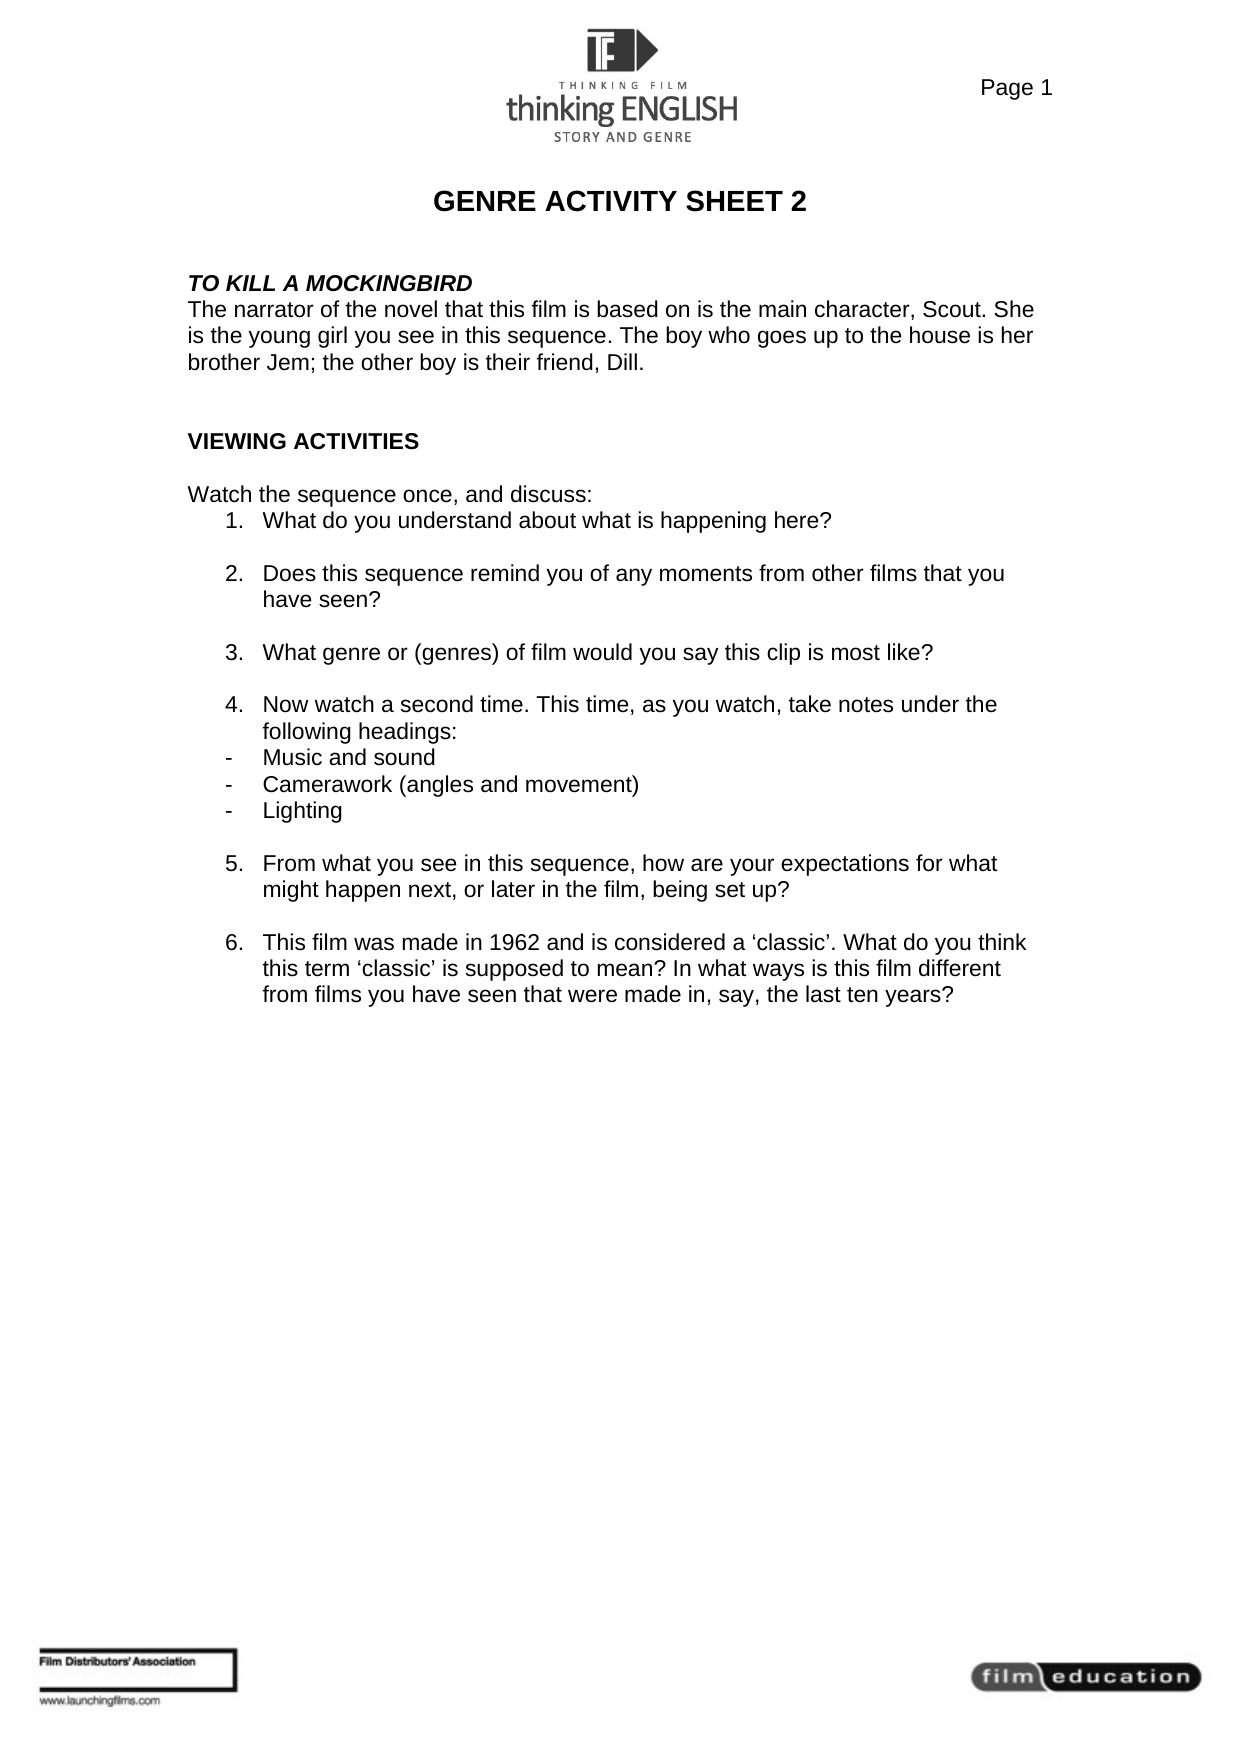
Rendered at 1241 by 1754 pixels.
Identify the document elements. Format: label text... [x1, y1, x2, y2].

list Music and sound [225, 744, 1053, 771]
picture [487, 26, 755, 146]
text VIEWING ACTIVITIES [187, 428, 1053, 454]
text Watch the sequence once, and discuss: [187, 481, 1053, 507]
list This film was made in 1962 and is considered a ‘classic’. What do you think this term ‘classic’ is supposed to mean? In what ways is this film different from films you have seen that were made in, say, the last ten years? [225, 929, 1053, 1008]
picture [21, 1629, 1222, 1716]
text TO KILL A MOCKINGBIRD [187, 270, 1053, 296]
list Now watch a second time. This time, as you watch, take notes under the following headings: [225, 691, 1053, 744]
text GENRE ACTIVITY SHEET 2 [187, 183, 1053, 217]
text The narrator of the novel that this film is based on is the main character, Scout. She is the young girl you see in this sequence. The boy who goes up to the house is her brother Jem; the other boy is their friend, Dill. [187, 296, 1053, 375]
list Lighting [225, 797, 1053, 823]
list What do you understand about what is happening here? [225, 507, 1053, 533]
list From what you see in this sequence, how are your expectations for what might happen next, or later in the film, being set up? [225, 849, 1053, 902]
list Does this sequence remind you of any moments from other films that you have seen? [225, 560, 1053, 612]
list Camerawork (angles and movement) [225, 771, 1053, 797]
list What genre or (genres) of film would you say this clip is most like? [225, 639, 1053, 665]
